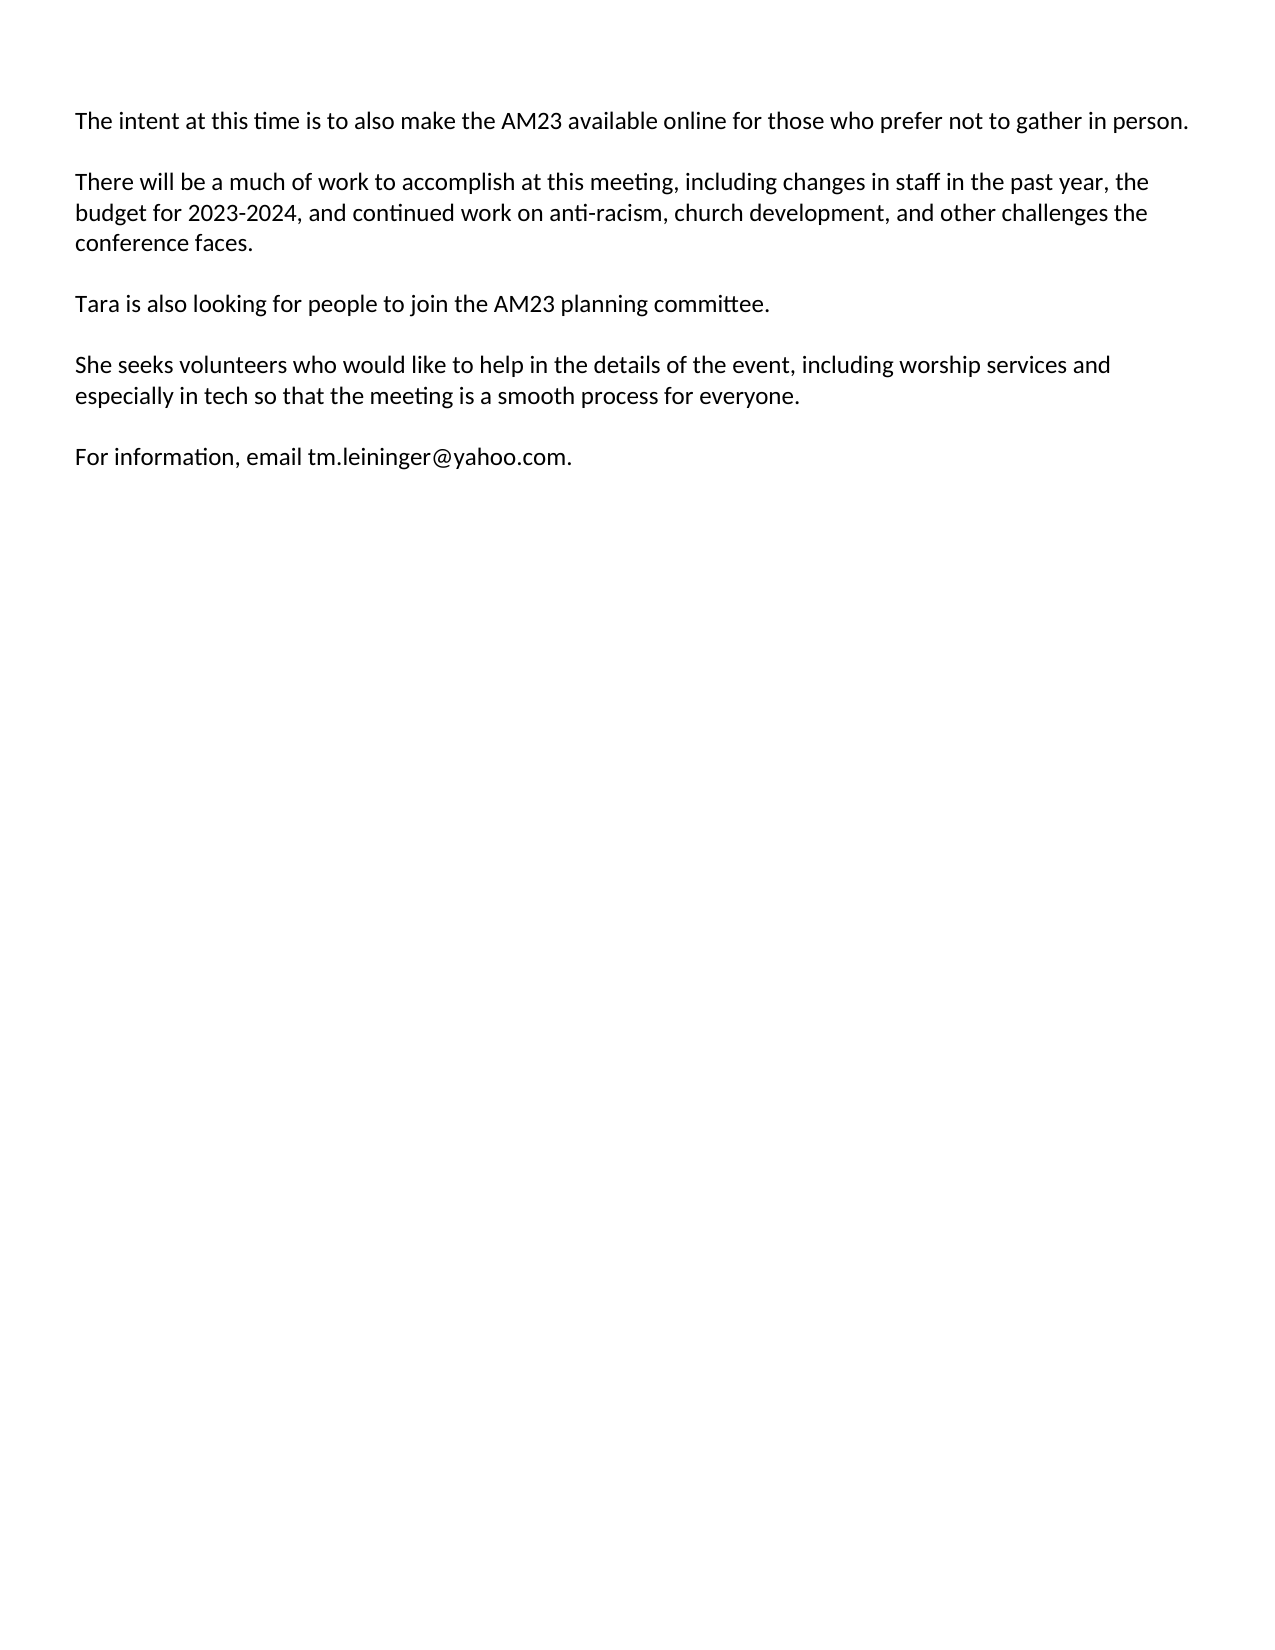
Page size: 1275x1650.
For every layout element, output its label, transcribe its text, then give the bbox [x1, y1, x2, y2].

text There will be a much of work to accomplish at this meeting, including changes in staff in the past year, the budget for 2023-2024, and continued work on anti-racism, church development, and other challenges the conference faces. [75, 167, 1200, 258]
text For information, email tm.leininger@yahoo.com. [75, 441, 1200, 472]
text She seeks volunteers who would like to help in the details of the event, including worship services and especially in tech so that the meeting is a smooth process for everyone. [75, 350, 1200, 411]
text The intent at this time is to also make the AM23 available online for those who prefer not to gather in person. [75, 106, 1200, 136]
text Tara is also looking for people to join the AM23 planning committee. [75, 289, 1200, 319]
